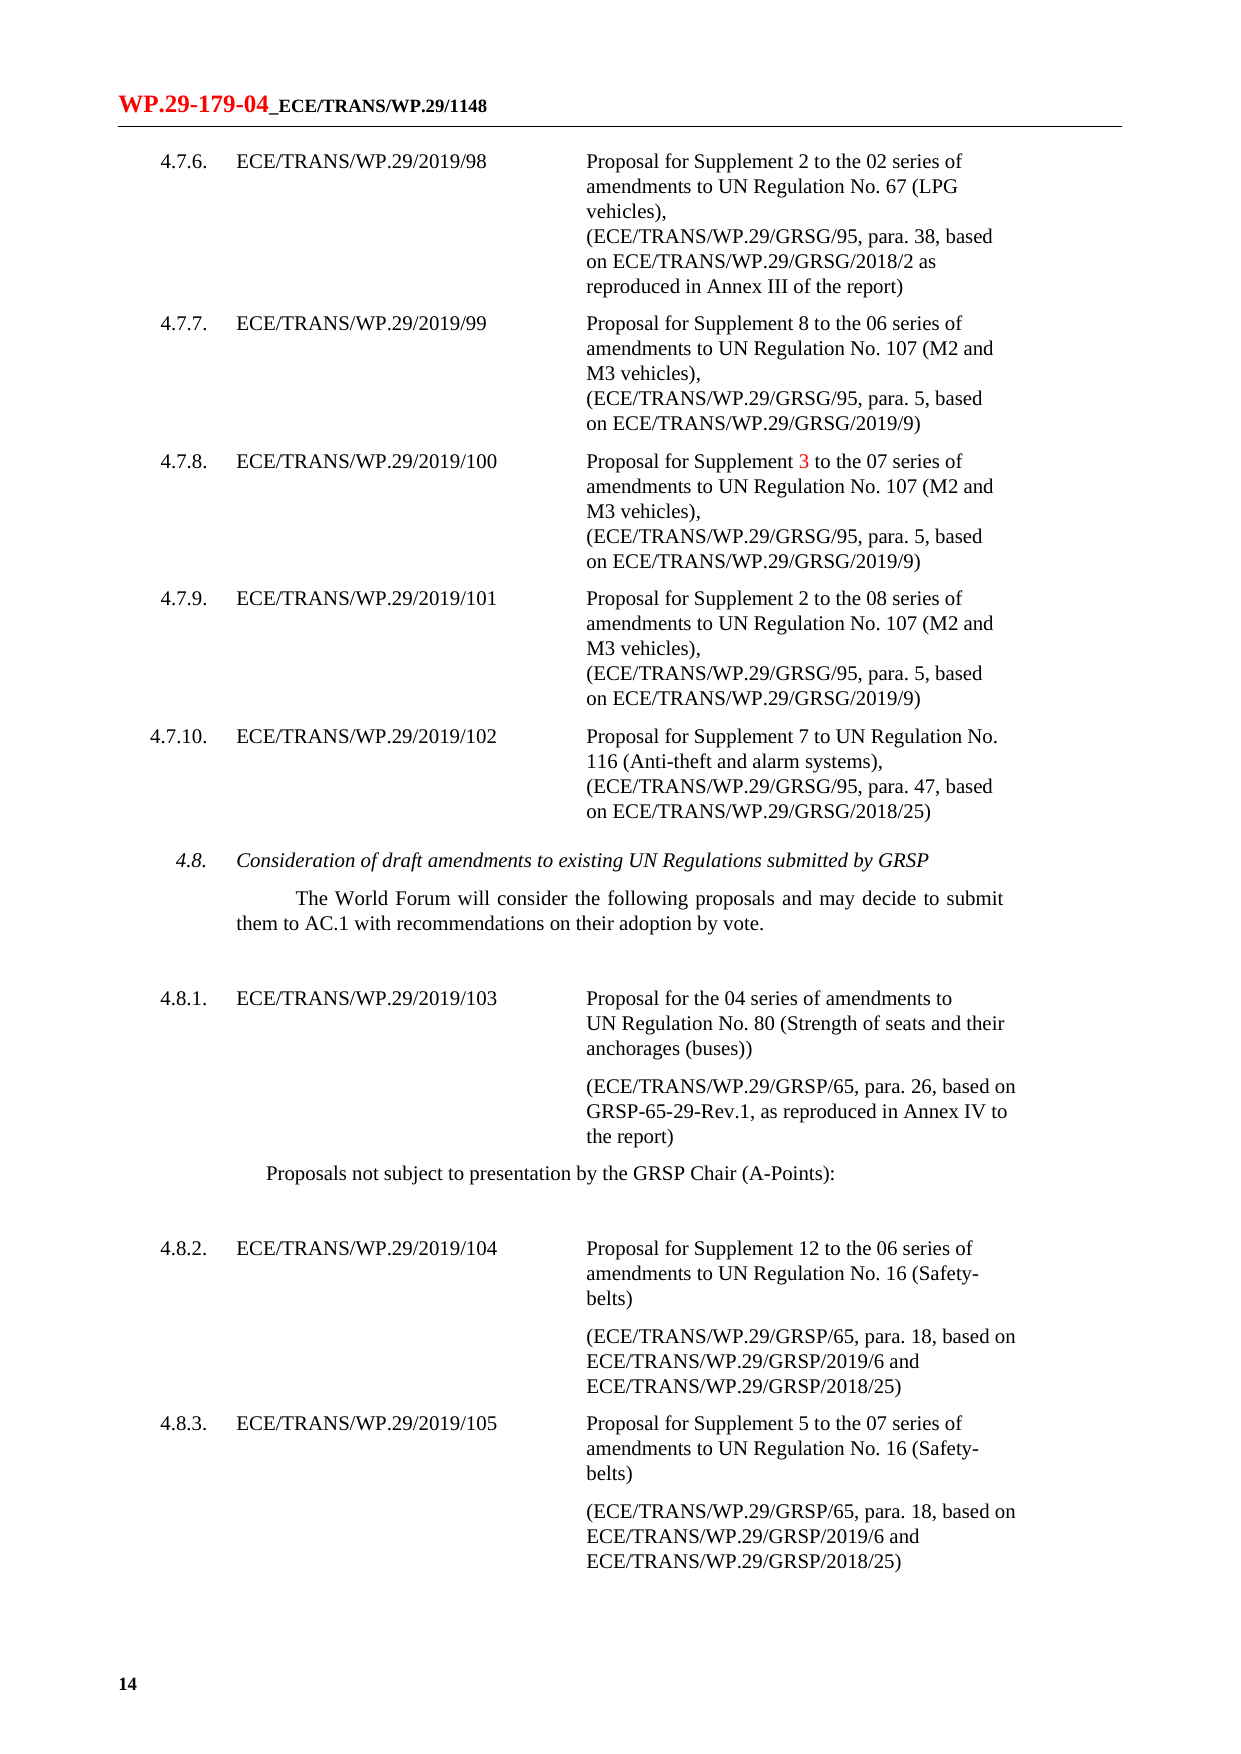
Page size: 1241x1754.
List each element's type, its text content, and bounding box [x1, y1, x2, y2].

table_header 4.8.1. [148, 985, 222, 1160]
table_cell ECE/TRANS/WP.29/2019/99 [222, 310, 586, 448]
table_cell Proposal for Supplement 8 to the 06 series of amendments to UN Regulation No. 107 (M2 and M3 vehicles), (ECE/TRANS/WP.29/GRSG/95, para. 5, based on ECE/TRANS/WP.29/GRSG/2019/9) [586, 310, 1004, 448]
table_header Proposal for the 04 series of amendments to UN Regulation No. 80 (Strength of seats and their anchorages (buses)) (ECE/TRANS/WP.29/GRSP/65, para. 26, based on GRSP-65-29-Rev.1, as reproduced in Annex IV to the report) [586, 985, 1019, 1160]
table_cell ECE/TRANS/WP.29/2019/102 [222, 723, 586, 835]
table_cell ECE/TRANS/WP.29/2019/101 [222, 585, 586, 723]
table_cell ECE/TRANS/WP.29/2019/98 [222, 148, 586, 310]
text 4.8. Consideration of draft amendments to existing UN Regulations submitted by GRSP [118, 848, 1004, 873]
table_cell 4.7.9. [118, 585, 222, 723]
table_cell Proposal for Supplement 12 to the 06 series of amendments to UN Regulation No. 16 (Safety-belts) (ECE/TRANS/WP.29/GRSP/65, para. 18, based on ECE/TRANS/WP.29/GRSP/2019/6 and ECE/TRANS/WP.29/GRSP/2018/25) [586, 1235, 1019, 1410]
text The World Forum will consider the following proposals and may decide to submit them to AC.1 with recommendations on their adoption by vote. [236, 885, 1004, 935]
table_cell ECE/TRANS/WP.29/2019/104 [222, 1235, 586, 1410]
table_cell Proposal for Supplement 7 to UN Regulation No. 116 (Anti-theft and alarm systems), (ECE/TRANS/WP.29/GRSG/95, para. 47, based on ECE/TRANS/WP.29/GRSG/2018/25) [586, 723, 1004, 835]
table_cell Proposal for Supplement 2 to the 08 series of amendments to UN Regulation No. 107 (M2 and M3 vehicles), (ECE/TRANS/WP.29/GRSG/95, para. 5, based on ECE/TRANS/WP.29/GRSG/2019/9) [586, 585, 1004, 723]
table_header ECE/TRANS/WP.29/2019/103 [222, 985, 586, 1160]
table_cell 4.7.10. [118, 723, 222, 835]
table_cell 4.8.2. [148, 1235, 222, 1410]
table_cell 4.7.8. [118, 448, 222, 585]
table_cell 4.7.6. [118, 148, 222, 310]
table_cell Proposal for Supplement 3 to the 07 series of amendments to UN Regulation No. 107 (M2 and M3 vehicles), (ECE/TRANS/WP.29/GRSG/95, para. 5, based on ECE/TRANS/WP.29/GRSG/2019/9) [586, 448, 1004, 585]
table_cell 4.8.3. [148, 1410, 222, 1585]
table_cell 4.7.7. [118, 310, 222, 448]
table_cell ECE/TRANS/WP.29/2019/100 [222, 448, 586, 585]
table_cell ECE/TRANS/WP.29/2019/105 [222, 1410, 586, 1585]
table_cell Proposal for Supplement 2 to the 02 series of amendments to UN Regulation No. 67 (LPG vehicles), (ECE/TRANS/WP.29/GRSG/95, para. 38, based on ECE/TRANS/WP.29/GRSG/2018/2 as reproduced in Annex III of the report) [586, 148, 1004, 310]
table_cell Proposals not subject to presentation by the GRSP Chair (A-Points): [148, 1160, 1019, 1235]
table_cell Proposal for Supplement 5 to the 07 series of amendments to UN Regulation No. 16 (Safety-belts) (ECE/TRANS/WP.29/GRSP/65, para. 18, based on ECE/TRANS/WP.29/GRSP/2019/6 and ECE/TRANS/WP.29/GRSP/2018/25) [586, 1410, 1019, 1585]
